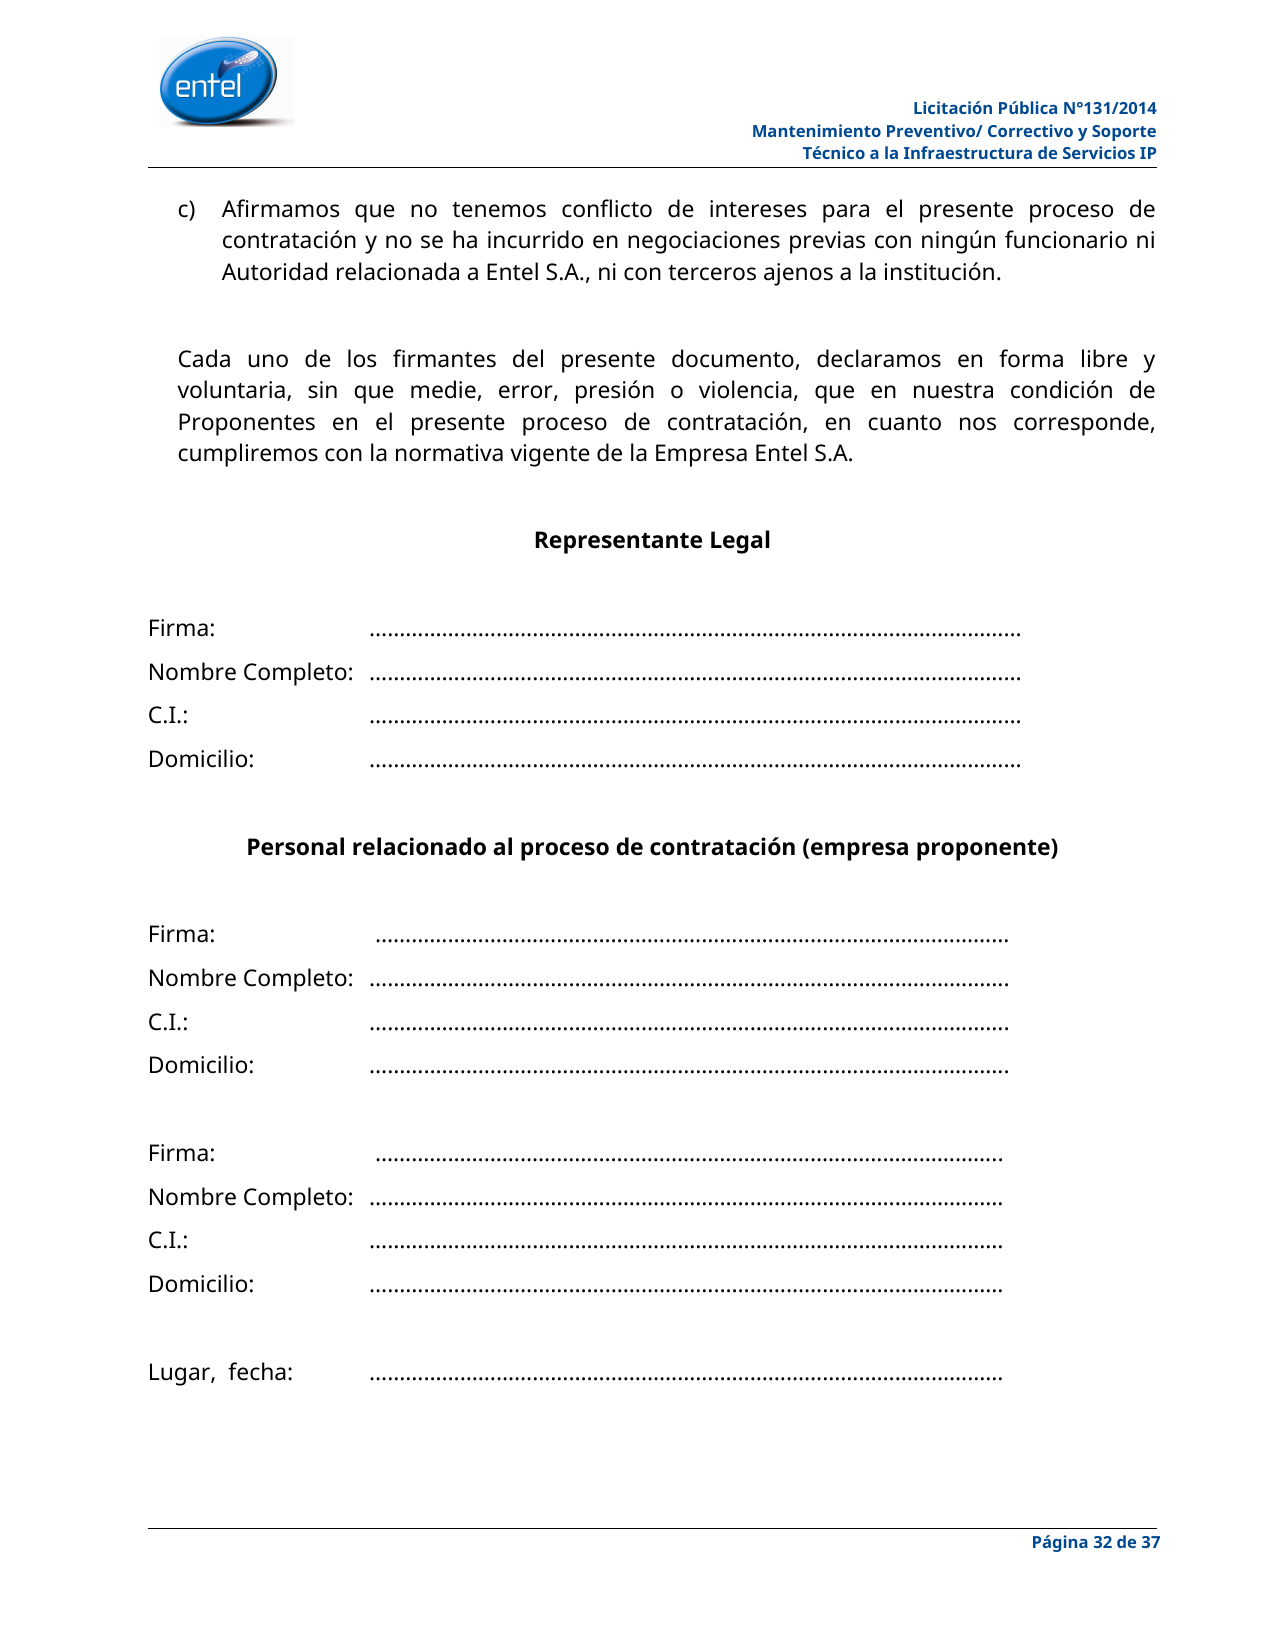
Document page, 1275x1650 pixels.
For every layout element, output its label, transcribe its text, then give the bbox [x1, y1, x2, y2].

text Lugar, fecha: …………………………………………………………………………………………… [148, 1356, 1157, 1387]
text Representante Legal [148, 524, 1157, 556]
text Firma: ……………………………………………………………………………………………… [148, 612, 1157, 643]
text Nombre Completo: ……………………………………………………………………………………………. [148, 962, 1157, 993]
text C.I.: …………………………………………………………………………………………… [148, 1224, 1157, 1256]
text Firma: …………………………………………………………………………………………… [148, 918, 1157, 949]
list Afirmamos que no tenemos conflicto de intereses para el presente proceso de contratación y no se ha incurrido en negociaciones previas con ningún funcionario ni Autoridad relacionada a Entel S.A., ni con terceros ajenos a la institución. [177, 193, 1157, 287]
text C.I.: ……………………………………………………………………………………………… [148, 699, 1157, 731]
text Firma: ………………………………………………………………………………………….. [148, 1137, 1157, 1168]
text Domicilio: ……………………………………………………………………………………………. [148, 1049, 1157, 1081]
text Personal relacionado al proceso de contratación (empresa proponente) [148, 831, 1157, 862]
text Domicilio: ……………………………………………………………………………………………… [148, 743, 1157, 774]
text C.I.: ……………………………………………………………………………………………. [148, 1006, 1157, 1037]
text Cada uno de los firmantes del presente documento, declaramos en forma libre y voluntaria, sin que medie, error, presión o violencia, que en nuestra condición de Proponentes en el presente proceso de contratación, en cuanto nos corresponde, cumpliremos con la normativa vigente de la Empresa Entel S.A. [177, 343, 1157, 468]
text Domicilio: …………………………………………………………………………………………… [148, 1268, 1157, 1299]
text Nombre Completo: ……………………………………………………………………………………………… [148, 656, 1157, 687]
picture [159, 36, 295, 127]
text Nombre Completo: …………………………………………………………………………………………… [148, 1181, 1157, 1212]
